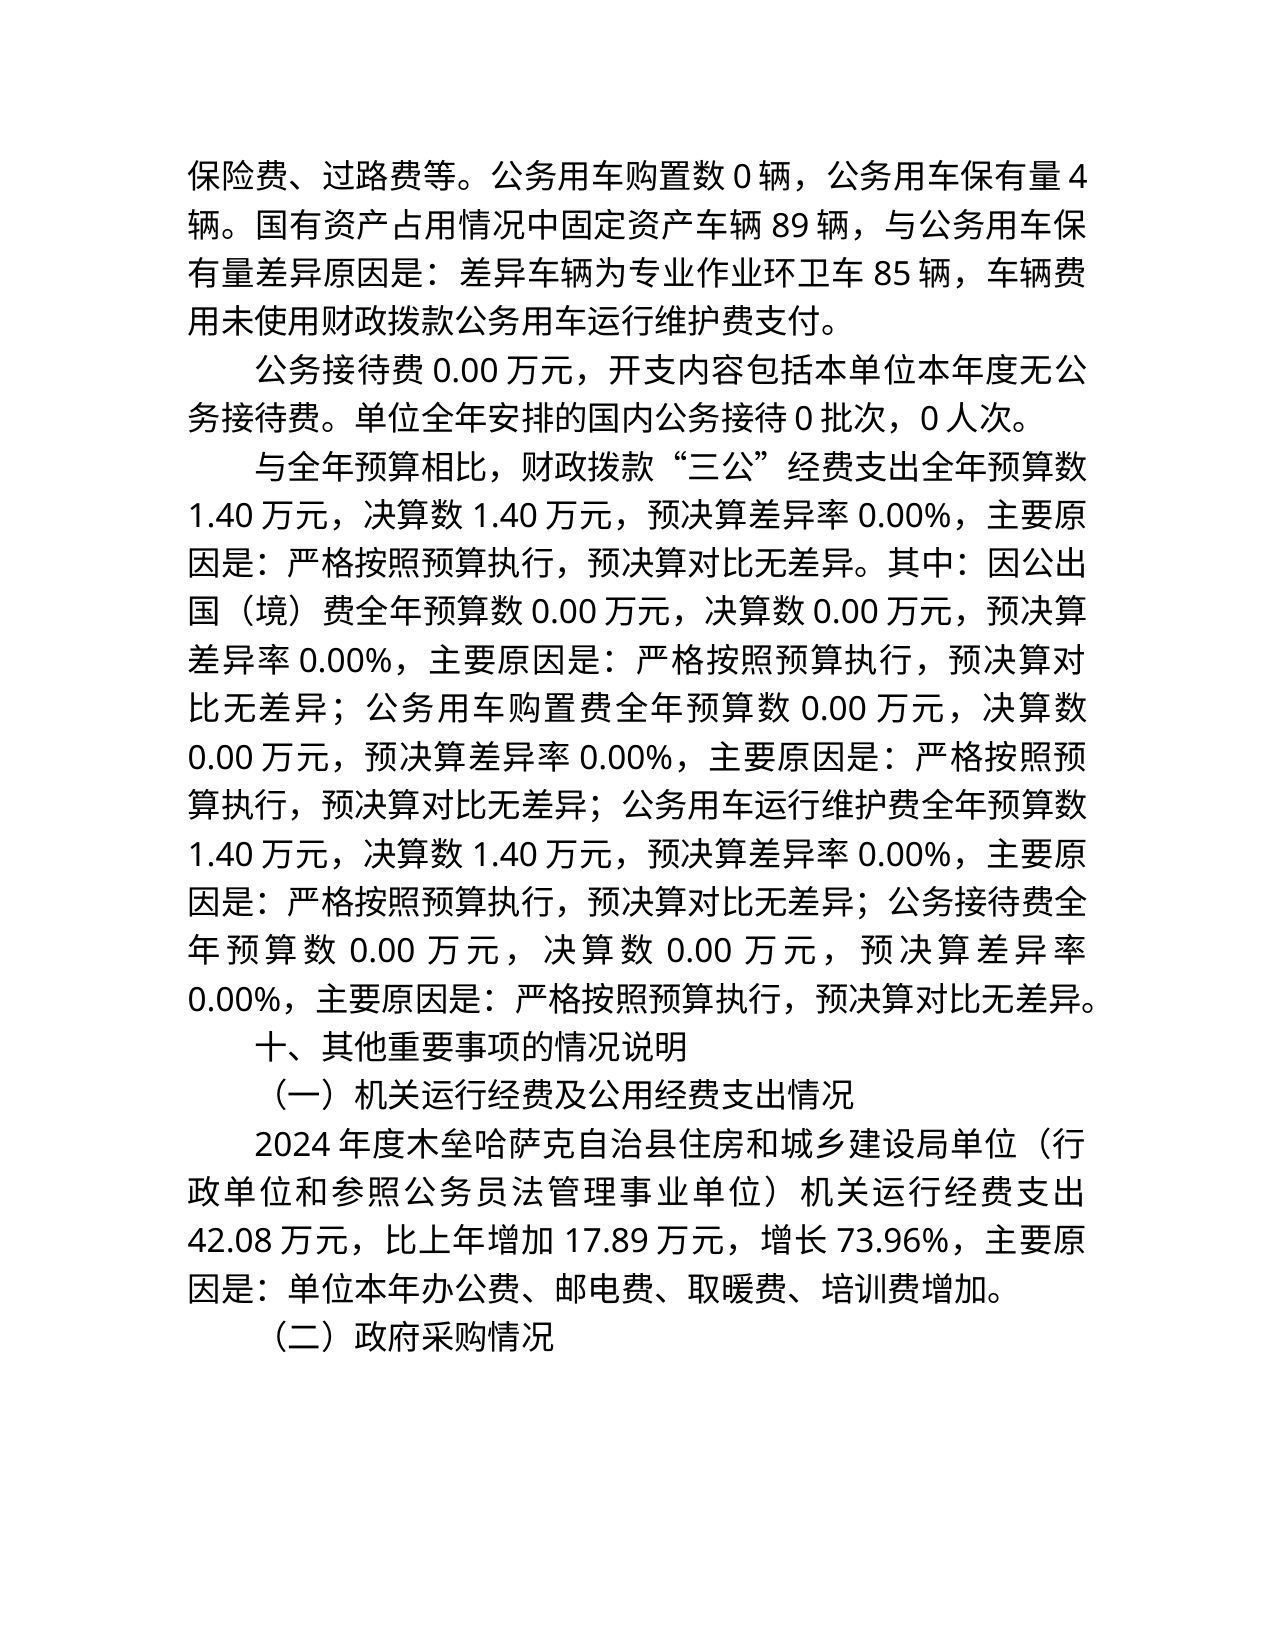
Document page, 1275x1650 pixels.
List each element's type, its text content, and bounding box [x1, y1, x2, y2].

text 2024年度木垒哈萨克自治县住房和城乡建设局单位（行政单位和参照公务员法管理事业单位）机关运行经费支出42.08万元，比上年增加17.89万元，增长73.96%，主要原因是：单位本年办公费、邮电费、取暖费、培训费增加。 [187, 1117, 1087, 1311]
text 与全年预算相比，财政拨款“三公”经费支出全年预算数1.40万元，决算数1.40万元，预决算差异率0.00%，主要原因是：严格按照预算执行，预决算对比无差异。其中：因公出国（境）费全年预算数0.00万元，决算数0.00万元，预决算差异率0.00%，主要原因是：严格按照预算执行，预决算对比无差异；公务用车购置费全年预算数0.00万元，决算数0.00万元，预决算差异率0.00%，主要原因是：严格按照预算执行，预决算对比无差异；公务用车运行维护费全年预算数1.40万元，决算数1.40万元，预决算差异率0.00%，主要原因是：严格按照预算执行，预决算对比无差异；公务接待费全年预算数0.00万元，决算数0.00万元，预决算差异率0.00%，主要原因是：严格按照预算执行，预决算对比无差异。 [187, 440, 1087, 1021]
text 十、其他重要事项的情况说明 [187, 1021, 1087, 1069]
text 公务接待费0.00万元，开支内容包括本单位本年度无公务接待费。单位全年安排的国内公务接待0批次，0人次。 [187, 343, 1087, 440]
text （二）政府采购情况 [187, 1311, 1087, 1359]
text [187, 150, 1087, 343]
text （一）机关运行经费及公用经费支出情况 [187, 1069, 1087, 1117]
